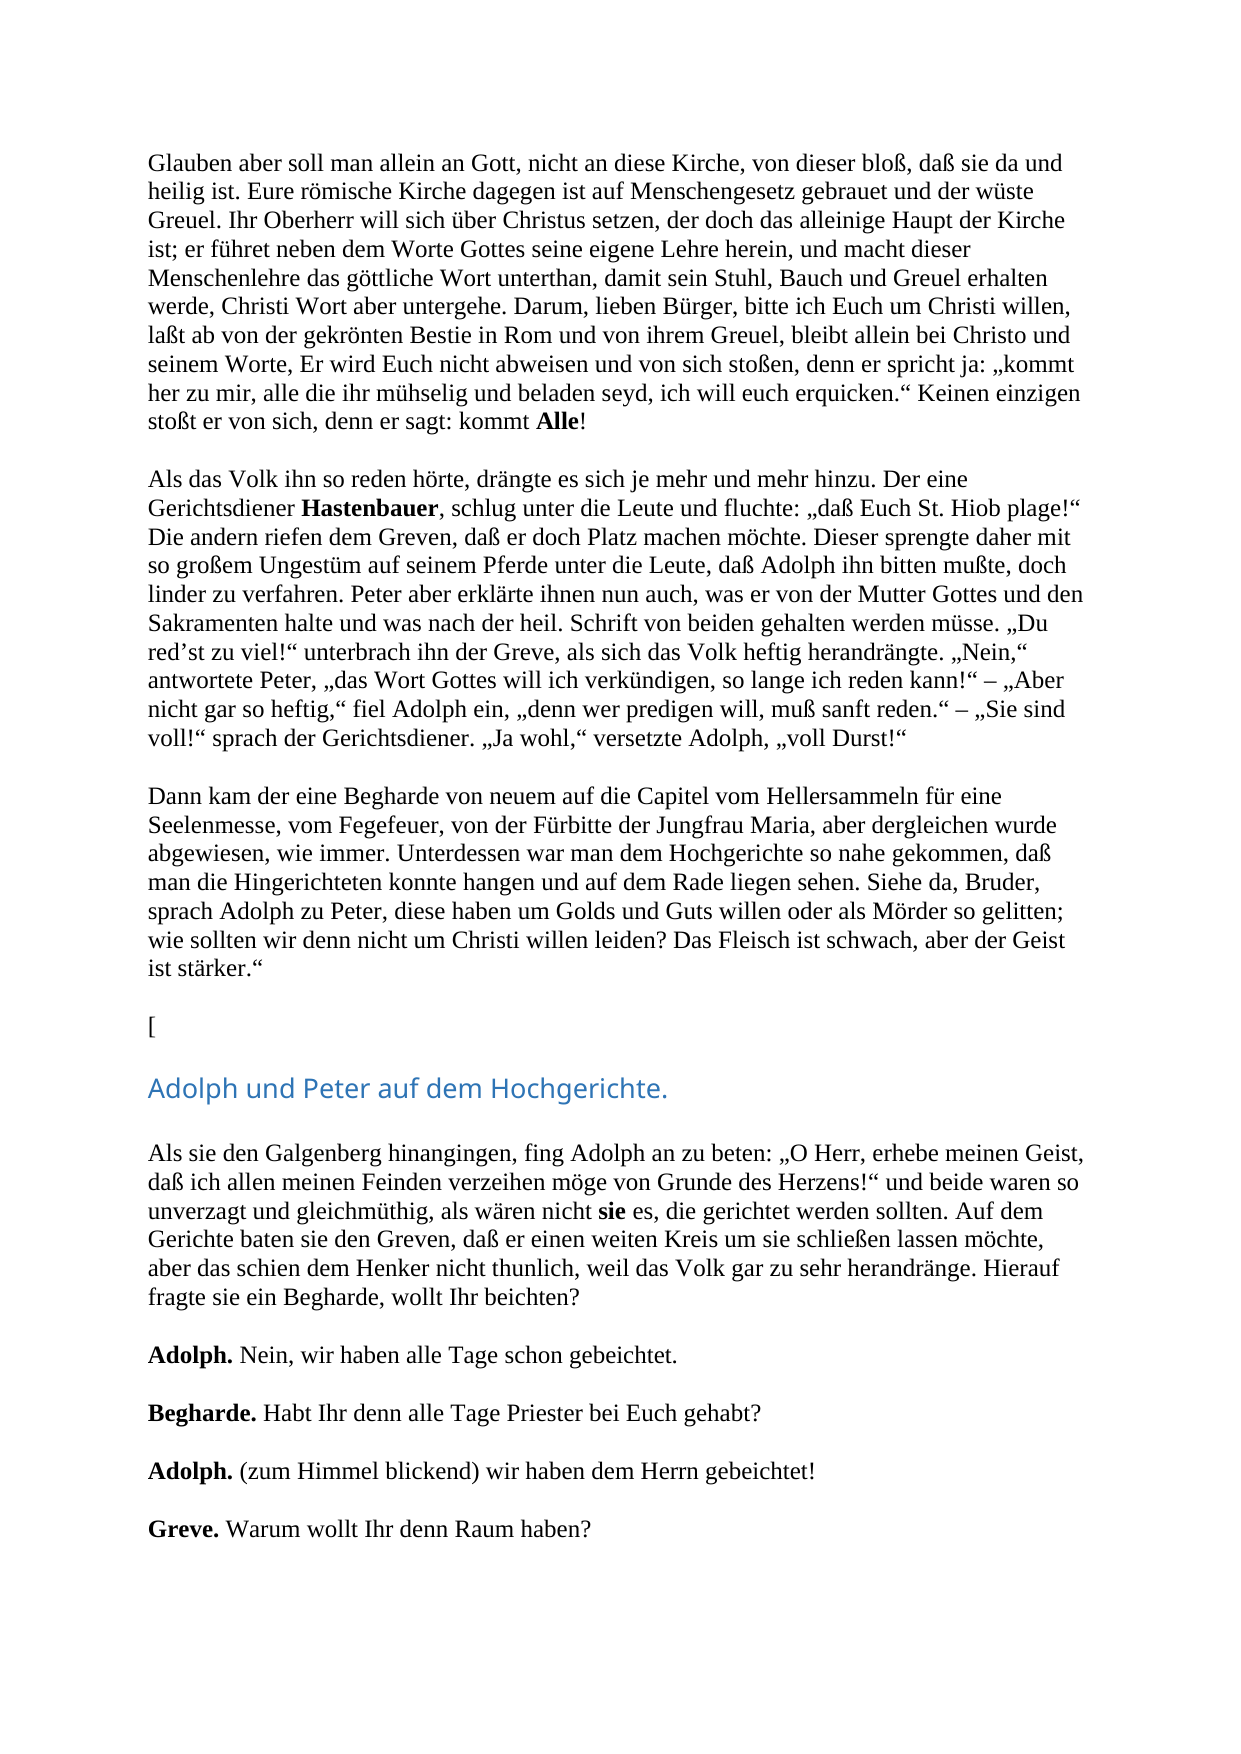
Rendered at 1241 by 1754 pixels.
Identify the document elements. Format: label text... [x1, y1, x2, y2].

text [148, 148, 1093, 435]
text [ [148, 1011, 1093, 1040]
text Adolph. Nein, wir haben alle Tage schon gebeichtet. [148, 1340, 1093, 1369]
text Als das Volk ihn so reden hörte, drängte es sich je mehr und mehr hinzu. Der eine Gerichtsdiener Hastenbauer, schlug unter die Leute und fluchte: „daß Euch St. Hiob plage!“ Die andern riefen dem Greven, daß er doch Platz machen möchte. Dieser sprengte daher mit so großem Ungestüm auf seinem Pferde unter die Leute, daß Adolph ihn bitten mußte, doch linder zu verfahren. Peter aber erklärte ihnen nun auch, was er von der Mutter Gottes und den Sakramenten halte und was nach der heil. Schrift von beiden gehalten werden müsse. „Du red’st zu viel!“ unterbrach ihn der Greve, als sich das Volk heftig herandrängte. „Nein,“ antwortete Peter, „das Wort Gottes will ich verkündigen, so lange ich reden kann!“ – „Aber nicht gar so heftig,“ fiel Adolph ein, „denn wer predigen will, muß sanft reden.“ – „Sie sind voll!“ sprach der Gerichtsdiener. „Ja wohl,“ versetzte Adolph, „voll Durst!“ [148, 464, 1093, 752]
text Dann kam der eine Begharde von neuem auf die Capitel vom Hellersammeln für eine Seelenmesse, vom Fegefeuer, von der Fürbitte der Jungfrau Maria, aber dergleichen wurde abgewiesen, wie immer. Unterdessen war man dem Hochgerichte so nahe gekommen, daß man die Hingerichteten konnte hangen und auf dem Rade liegen sehen. Siehe da, Bruder, sprach Adolph zu Peter, diese haben um Golds und Guts willen oder als Mörder so gelitten; wie sollten wir denn nicht um Christi willen leiden? Das Fleisch ist schwach, aber der Geist ist stärker.“ [148, 781, 1093, 982]
subtitle Adolph und Peter auf dem Hochgerichte. [148, 1069, 1093, 1106]
text Adolph. (zum Himmel blickend) wir haben dem Herrn gebeichtet! [148, 1456, 1093, 1484]
text Greve. Warum wollt Ihr denn Raum haben? [148, 1514, 1093, 1542]
text Als sie den Galgenberg hinangingen, fing Adolph an zu beten: „O Herr, erhebe meinen Geist, daß ich allen meinen Feinden verzeihen möge von Grunde des Herzens!“ und beide waren so unverzagt und gleichmüthig, als wären nicht sie es, die gerichtet werden sollten. Auf dem Gerichte baten sie den Greven, daß er einen weiten Kreis um sie schließen lassen möchte, aber das schien dem Henker nicht thunlich, weil das Volk gar zu sehr herandränge. Hierauf fragte sie ein Begharde, wollt Ihr beichten? [148, 1138, 1093, 1311]
text Begharde. Habt Ihr denn alle Tage Priester bei Euch gehabt? [148, 1398, 1093, 1427]
